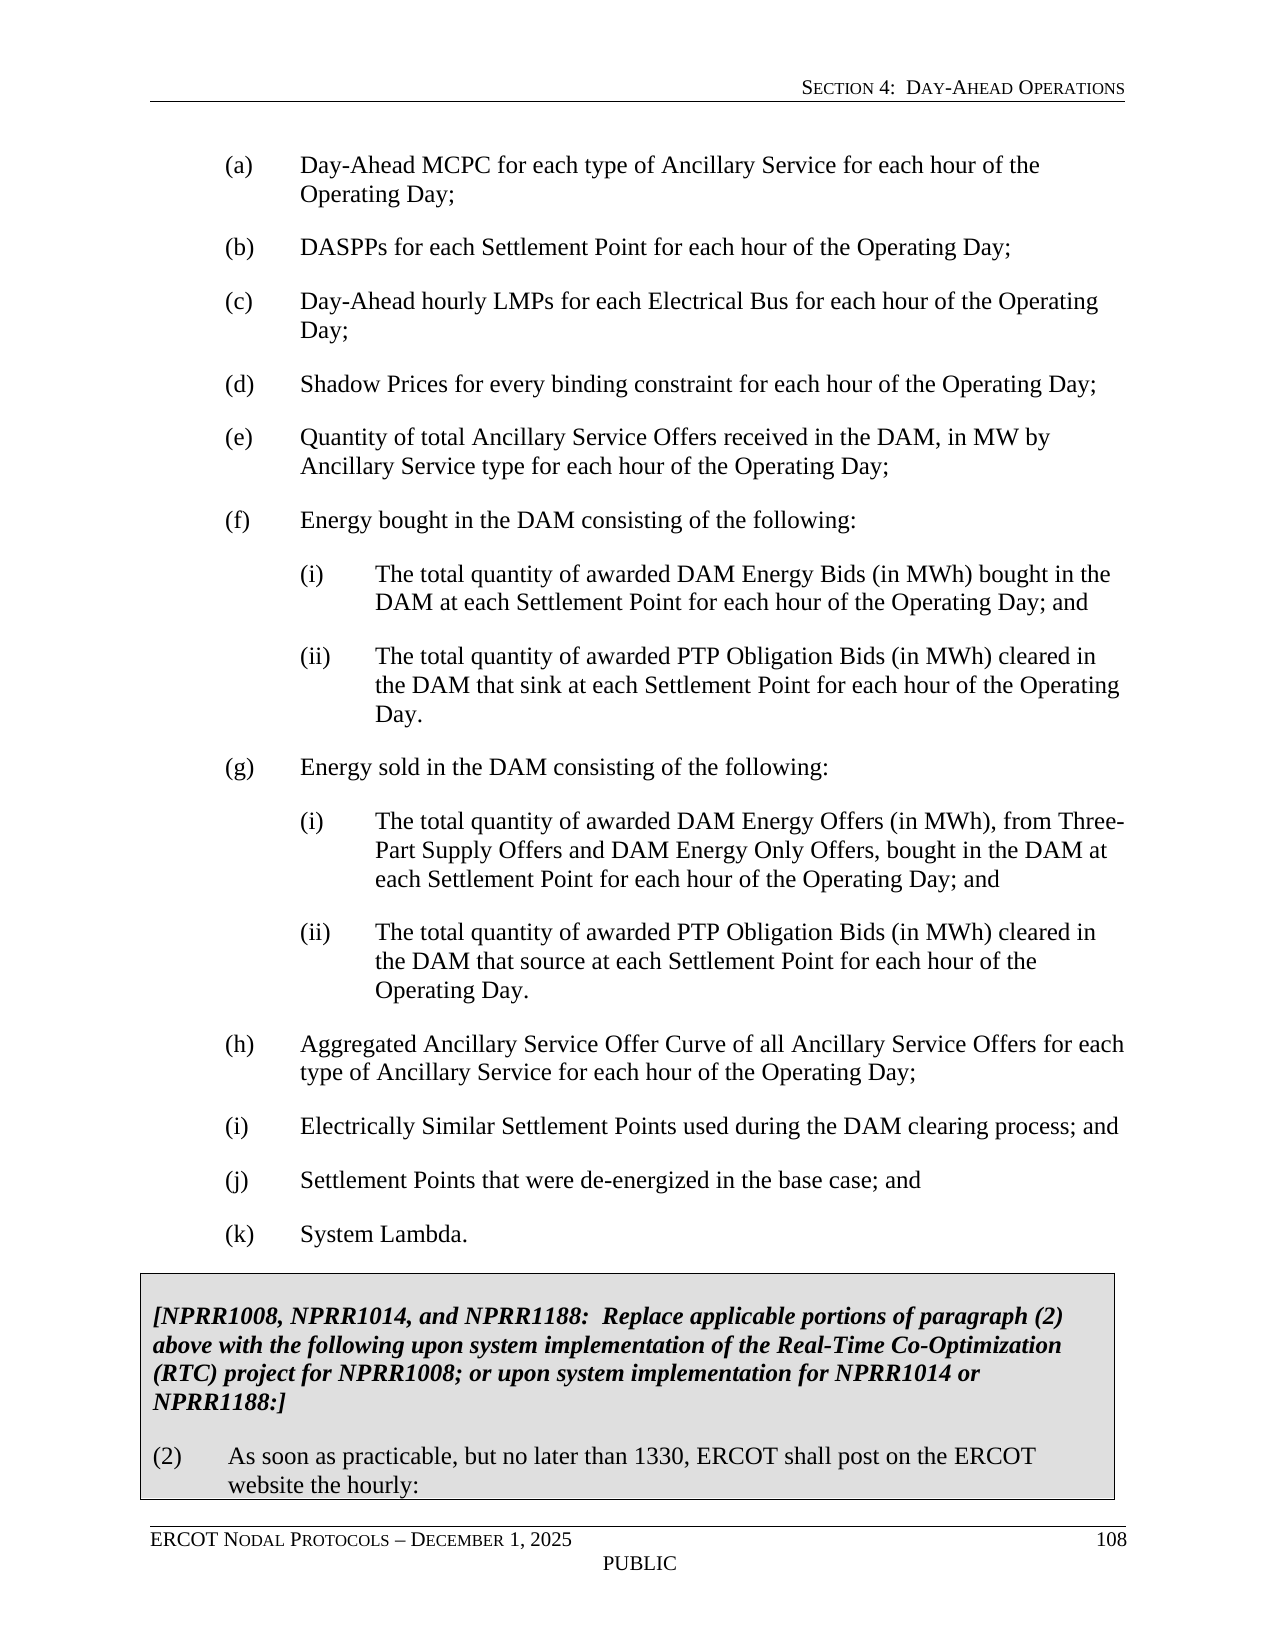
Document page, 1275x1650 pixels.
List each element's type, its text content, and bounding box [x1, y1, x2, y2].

list (d) Shadow Prices for every binding constraint for each hour of the Operating Day; [225, 369, 1125, 397]
list (i) The total quantity of awarded DAM Energy Offers (in MWh), from Three-Part Supply Offers and DAM Energy Only Offers, bought in the DAM at each Settlement Point for each hour of the Operating Day; and [300, 806, 1125, 892]
list (h) Aggregated Ancillary Service Offer Curve of all Ancillary Service Offers for each type of Ancillary Service for each hour of the Operating Day; [225, 1029, 1125, 1086]
list (b) DASPPs for each Settlement Point for each hour of the Operating Day; [225, 232, 1125, 261]
list (c) Day-Ahead hourly LMPs for each Electrical Bus for each hour of the Operating Day; [225, 286, 1125, 344]
list (ii) The total quantity of awarded PTP Obligation Bids (in MWh) cleared in the DAM that sink at each Settlement Point for each hour of the Operating Day. [300, 641, 1125, 727]
list (i) The total quantity of awarded DAM Energy Bids (in MWh) bought in the DAM at each Settlement Point for each hour of the Operating Day; and [300, 559, 1125, 616]
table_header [141, 1274, 1114, 1498]
text (k) System Lambda. [225, 1219, 1125, 1247]
text (j) Settlement Points that were de-energized in the base case; and [225, 1165, 1125, 1194]
list (g) Energy sold in the DAM consisting of the following: [225, 752, 1125, 781]
list (f) Energy bought in the DAM consisting of the following: [225, 505, 1125, 534]
list (e) Quantity of total Ancillary Service Offers received in the DAM, in MW by Ancillary Service type for each hour of the Operating Day; [225, 422, 1125, 480]
list (ii) The total quantity of awarded PTP Obligation Bids (in MWh) cleared in the DAM that source at each Settlement Point for each hour of the Operating Day. [300, 917, 1125, 1004]
list (i) Electrically Similar Settlement Points used during the DAM clearing process; and [225, 1111, 1125, 1140]
list (a) Day-Ahead MCPC for each type of Ancillary Service for each hour of the Operating Day; [225, 150, 1125, 207]
